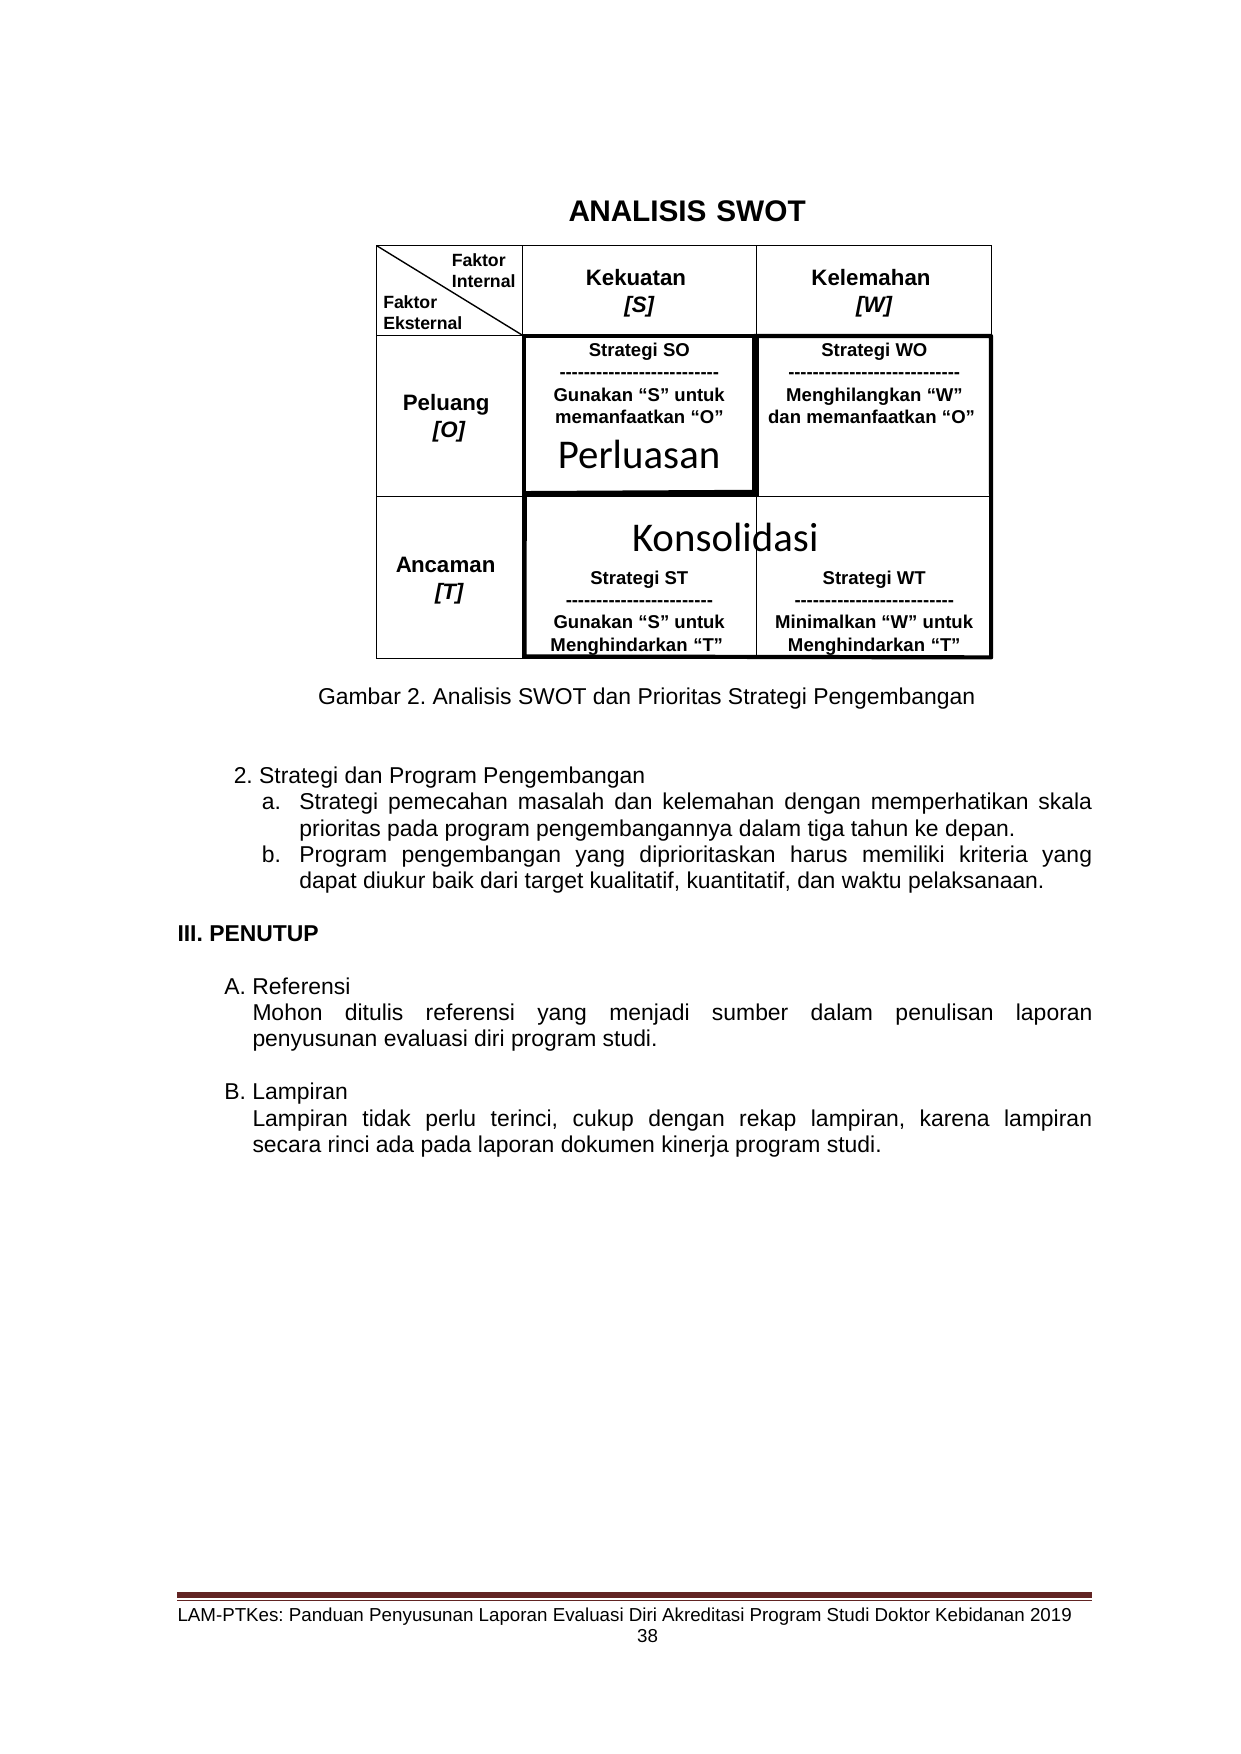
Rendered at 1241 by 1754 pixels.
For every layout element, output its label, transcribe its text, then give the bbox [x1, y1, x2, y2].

text Lampiran tidak perlu terinci, cukup dengan rekap lampiran, karena lampiran secara rinci ada pada laporan dokumen kinerja program studi. [252, 1104, 1092, 1157]
text Gambar 2. Analisis SWOT dan Prioritas Strategi Pengembangan [318, 156, 1092, 709]
text Mohon ditulis referensi yang menjadi sumber dalam penulisan laporan penyusunan evaluasi diri program studi. [252, 999, 1092, 1052]
subtitle III. PENUTUP [177, 920, 1092, 946]
subtitle B. Lampiran [224, 1078, 1092, 1104]
subtitle 2. Strategi dan Program Pengembangan [177, 762, 1092, 788]
list Strategi pemecahan masalah dan kelemahan dengan memperhatikan skala prioritas pada program pengembangannya dalam tiga tahun ke depan. [262, 788, 1092, 841]
list Program pengembangan yang diprioritaskan harus memiliki kriteria yang dapat diukur baik dari target kualitatif, kuantitatif, dan waktu pelaksanaan. [262, 841, 1092, 894]
subtitle A. Referensi [224, 973, 1092, 999]
